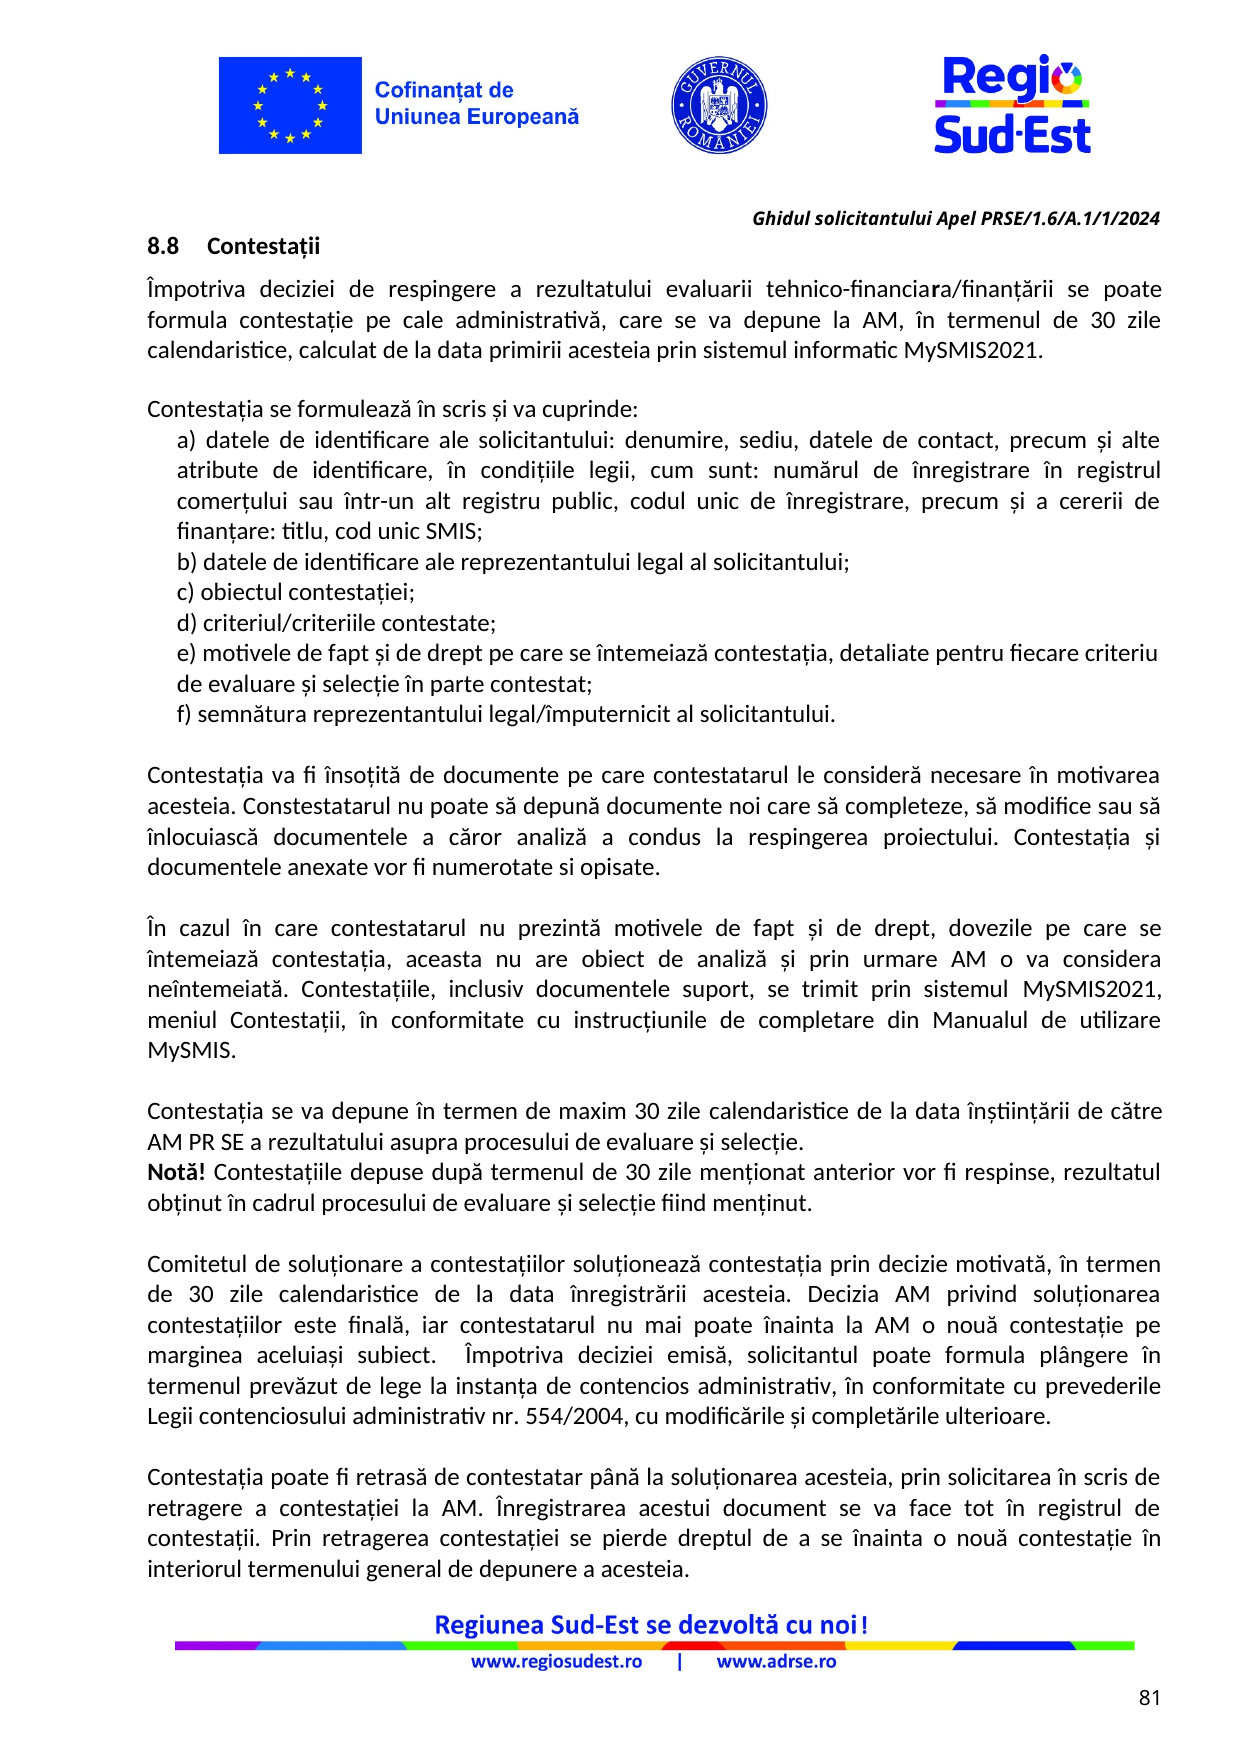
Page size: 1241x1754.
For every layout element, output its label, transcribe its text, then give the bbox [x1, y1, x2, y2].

text c) obiectul contestației; [177, 576, 1162, 607]
text d) criteriul/criteriile contestate; [177, 607, 1162, 637]
text Contestația poate fi retrasă de contestatar până la soluționarea acesteia, prin solicitarea în scris de retragere a contestației la AM. Înregistrarea acestui document se va face tot în registrul de contestații. Prin retragerea contestației se pierde dreptul de a se înainta o nouă contestație în interiorul termenului general de depunere a acesteia. [147, 1462, 1162, 1584]
subtitle Contestații [147, 230, 1162, 261]
picture [218, 54, 1091, 155]
text a) datele de identificare ale solicitantului: denumire, sediu, datele de contact, precum și alte atribute de identificare, în condiţiile legii, cum sunt: numărul de înregistrare în registrul comerţului sau într-un alt registru public, codul unic de înregistrare, precum și a cererii de finanțare: titlu, cod unic SMIS; [177, 424, 1162, 546]
text Contestația va fi însoțită de documente pe care contestatarul le consideră necesare în motivarea acesteia. Constestatarul nu poate să depună documente noi care să completeze, să modifice sau să înlocuiască documentele a căror analiză a condus la respingerea proiectului. Contestația și documentele anexate vor fi numerotate si opisate. [147, 759, 1162, 882]
text e) motivele de fapt și de drept pe care se întemeiază contestația, detaliate pentru fiecare criteriu de evaluare și selecție în parte contestat; [177, 637, 1162, 698]
text Împotriva deciziei de respingere a rezultatului evaluarii tehnico-financiara/finanțării se poate formula contestație pe cale administrativă, care se va depune la AM, în termenul de 30 zile calendaristice, calculat de la data primirii acesteia prin sistemul informatic MySMIS2021. [147, 273, 1162, 365]
text b) datele de identificare ale reprezentantului legal al solicitantului; [177, 546, 1162, 576]
text Contestaţia se formulează în scris și va cuprinde: [147, 393, 1162, 424]
picture [175, 1614, 1135, 1671]
text În cazul în care contestatarul nu prezintă motivele de fapt şi de drept, dovezile pe care se întemeiază contestaţia, aceasta nu are obiect de analiză și prin urmare AM o va considera neîntemeiată. Contestaţiile, inclusiv documentele suport, se trimit prin sistemul MySMIS2021, meniul Contestații, în conformitate cu instrucțiunile de completare din Manualul de utilizare MySMIS. [147, 912, 1162, 1065]
text Contestaţia se va depune în termen de maxim 30 zile calendaristice de la data înştiinţării de către AM PR SE a rezultatului asupra procesului de evaluare și selecție. [147, 1095, 1162, 1156]
text Comitetul de soluționare a contestațiilor soluționează contestația prin decizie motivată, în termen de 30 zile calendaristice de la data înregistrării acesteia. Decizia AM privind soluționarea contestațiilor este finală, iar contestatarul nu mai poate înainta la AM o nouă contestație pe marginea aceluiași subiect. Împotriva deciziei emisă, solicitantul poate formula plângere în termenul prevăzut de lege la instanța de contencios administrativ, în conformitate cu prevederile Legii contenciosului administrativ nr. 554/2004, cu modificările și completările ulterioare. [147, 1248, 1162, 1431]
text Notă! Contestațiile depuse după termenul de 30 zile menționat anterior vor fi respinse, rezultatul obținut în cadrul procesului de evaluare şi selecţie fiind menţinut. [147, 1156, 1162, 1217]
text f) semnătura reprezentantului legal/împuternicit al solicitantului. [177, 698, 1162, 729]
